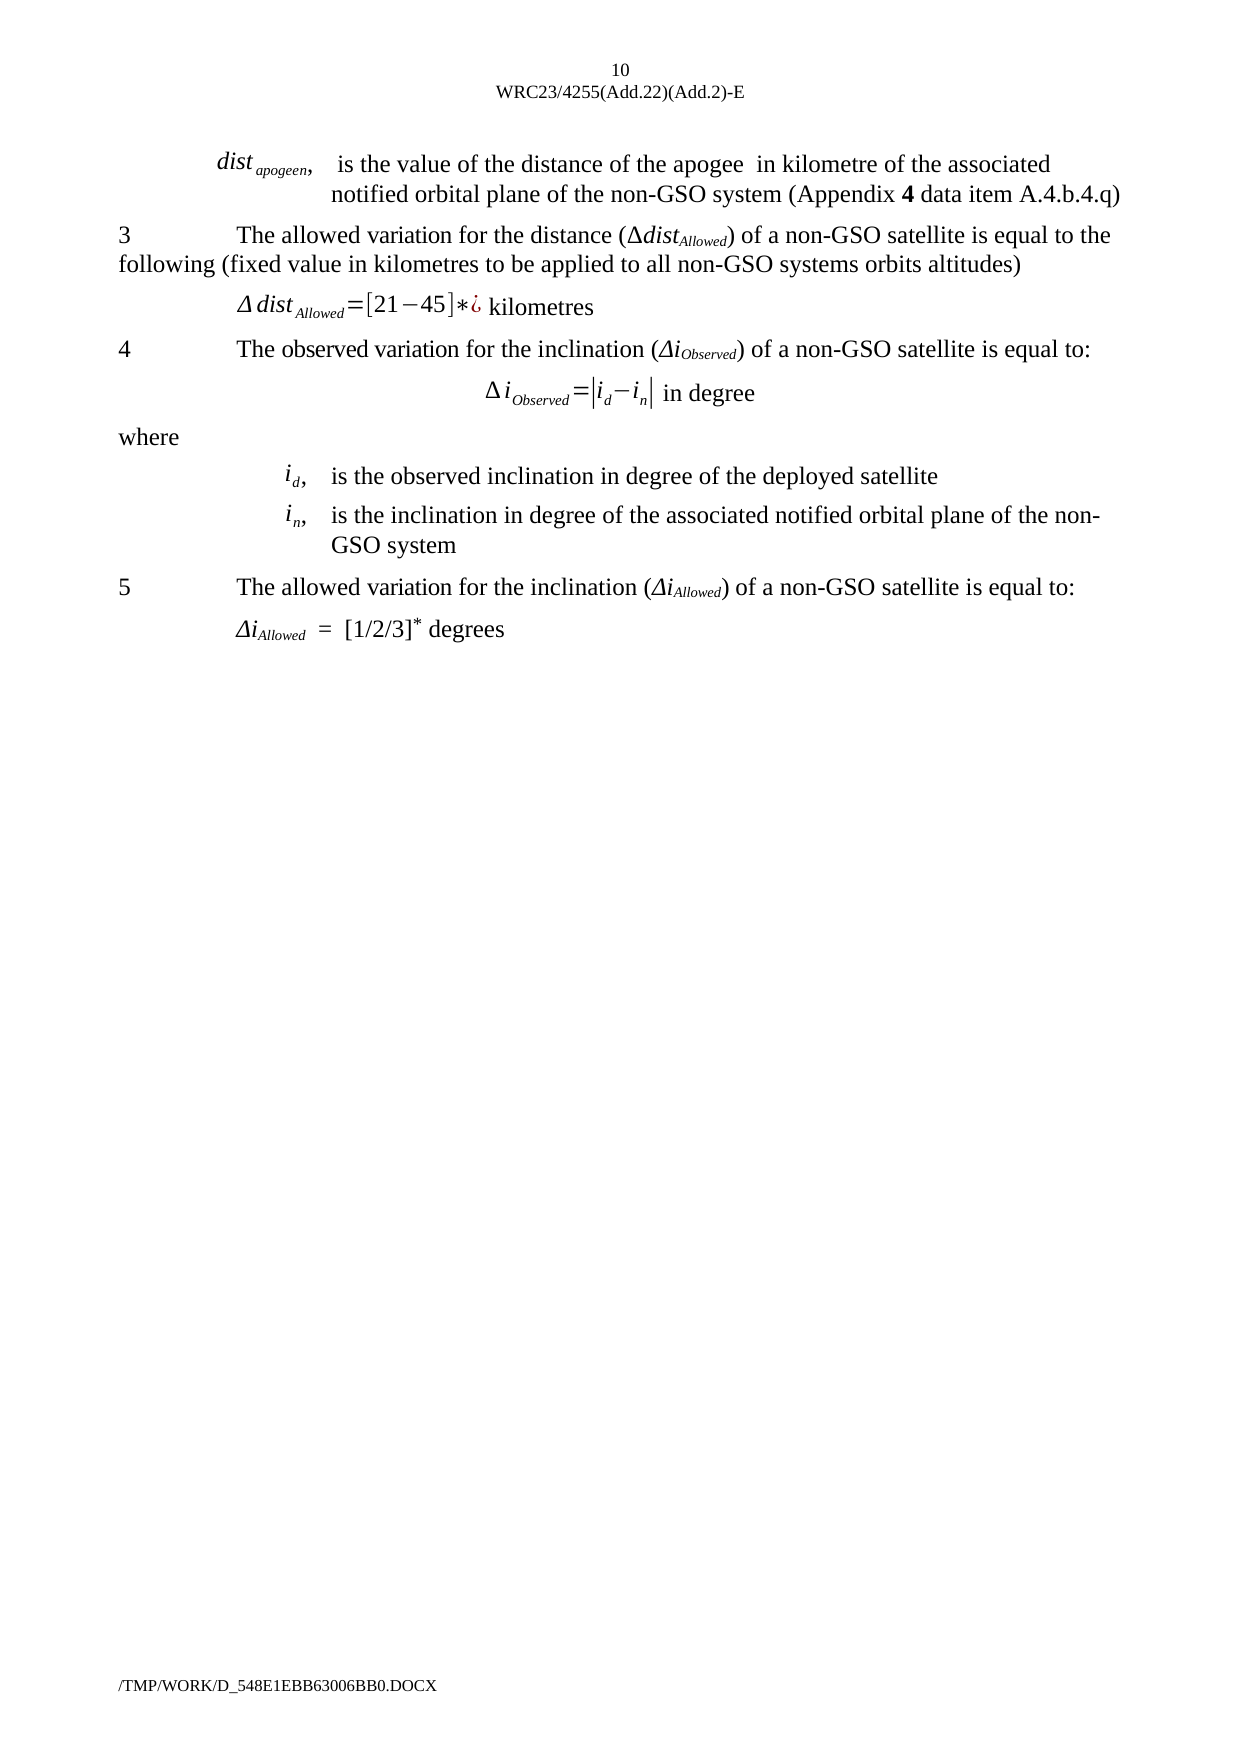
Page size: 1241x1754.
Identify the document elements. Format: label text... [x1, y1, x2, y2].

text , is the value of the distance of the apogee in kilometre of the associated notified orbital plane of the non-GSO system (Appendix 4 data item A.4.b.4.q) [118, 148, 1122, 208]
text , is the observed inclination in degree of the deployed satellite [118, 459, 1122, 491]
text , is the inclination in degree of the associated notified orbital plane of the non-GSO system [118, 499, 1122, 559]
text 3 The allowed variation for the distance (ΔdistAllowed) of a non-GSO satellite is equal to the following (fixed value in kilometres to be applied to all non-GSO systems orbits altitudes) [118, 220, 1122, 278]
text where [118, 422, 1122, 451]
text kilometres [118, 290, 1122, 322]
text 5 The allowed variation for the inclination (ΔiAllowed) of a non-GSO satellite is equal to: [118, 572, 1122, 601]
text 4 The observed variation for the inclination (ΔiObserved) of a non-GSO satellite is equal to: [118, 334, 1122, 363]
text in degree [118, 375, 1122, 410]
text ΔiAllowed = [1/2/3]* degrees [118, 613, 1122, 643]
